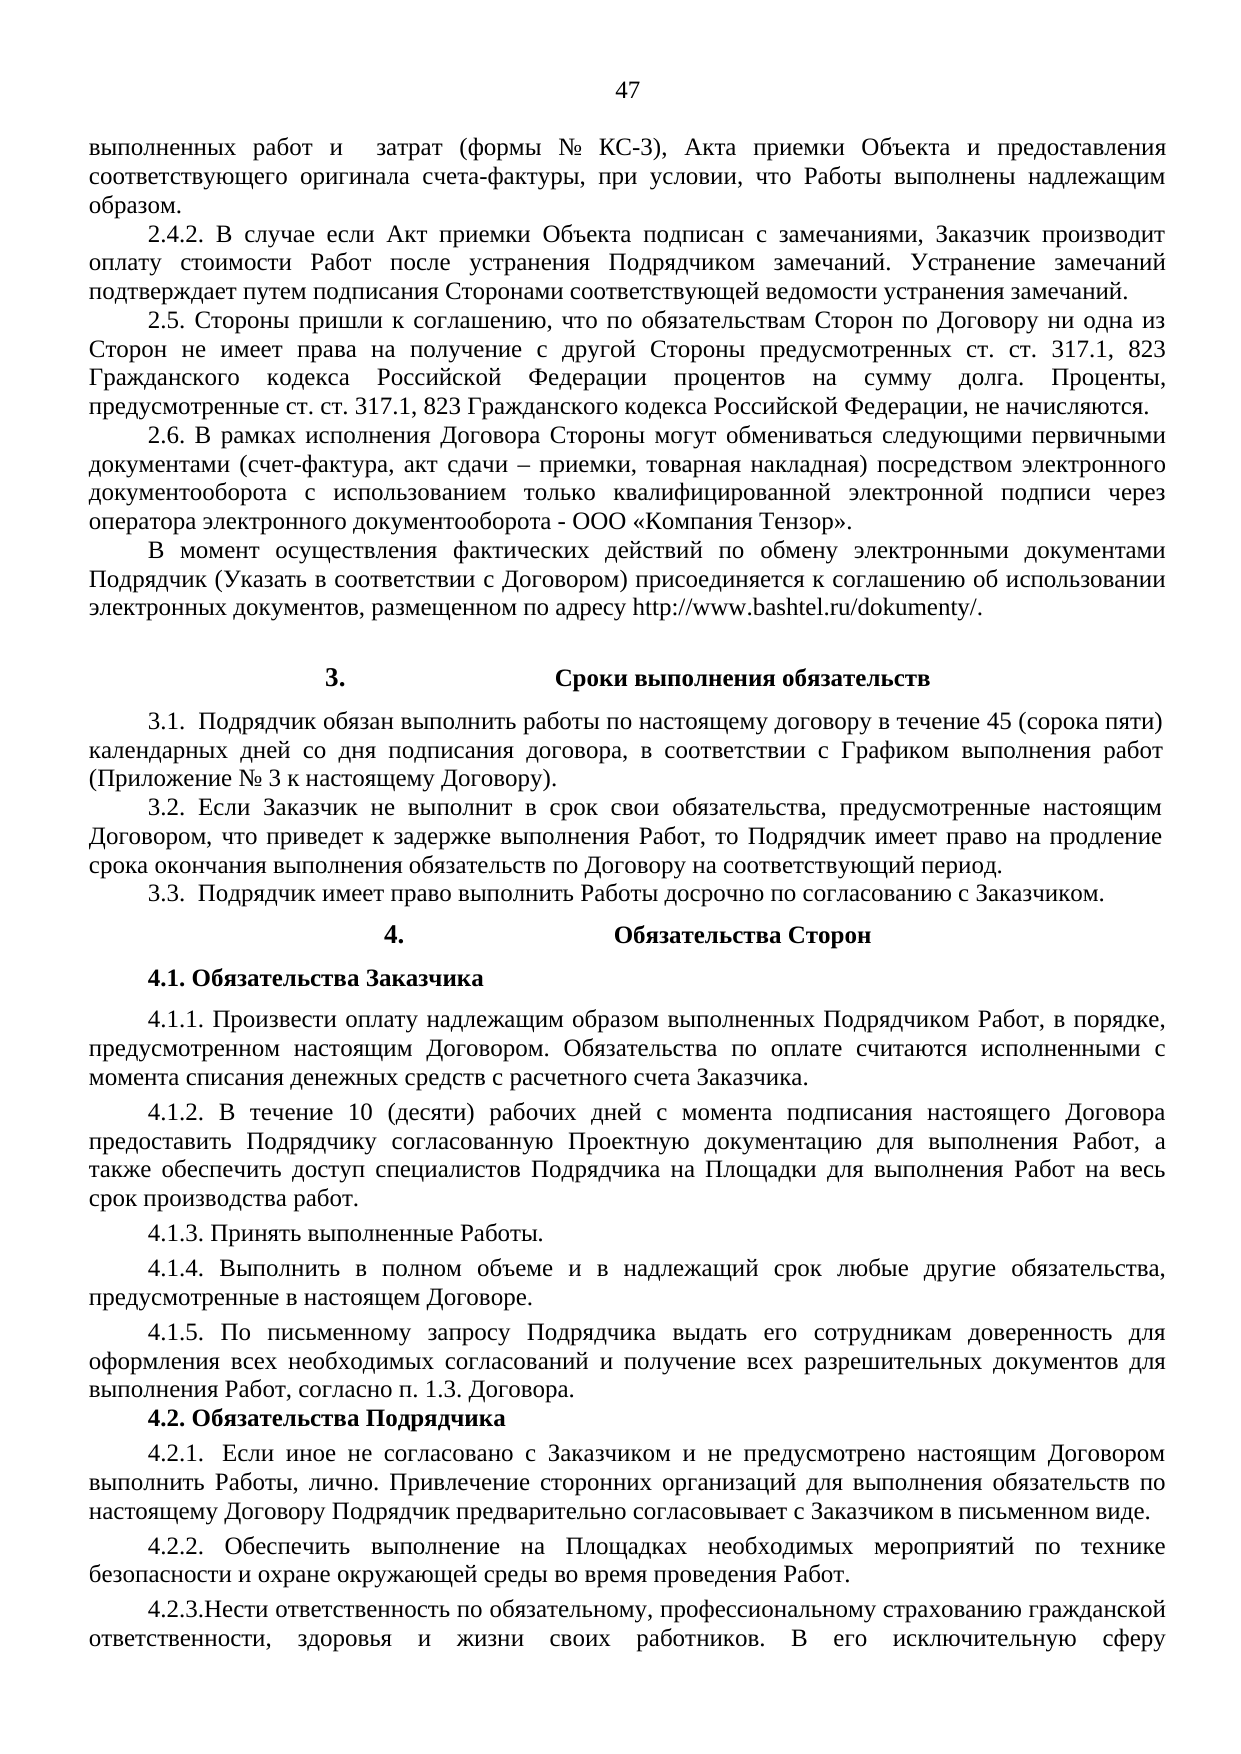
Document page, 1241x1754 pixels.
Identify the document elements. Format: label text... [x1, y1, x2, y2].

text 4.2.2. Обеспечить выполнение на Площадках необходимых мероприятий по технике безопасности и охране окружающей среды во время проведения Работ. [89, 1531, 1167, 1588]
text 4.1.3. Принять выполненные Работы. [89, 1218, 1167, 1247]
text 3.3. Подрядчик имеет право выполнить Работы досрочно по согласованию с Заказчиком. [89, 878, 1167, 907]
text В момент осуществления фактических действий по обмену электронными документами Подрядчик (Указать в соответствии с Договором) присоединяется к соглашению об использовании электронных документов, размещенном по адресу http://www.bashtel.ru/dokumenty/. [89, 535, 1167, 621]
text 4.1. Обязательства Заказчика [89, 963, 1167, 992]
text 3.2. Если Заказчик не выполнит в срок свои обязательства, предусмотренные настоящим Договором, что приведет к задержке выполнения Работ, то Подрядчик имеет право на продление срока окончания выполнения обязательств по Договору на соответствующий период. [89, 792, 1164, 878]
text 4.1.2. В течение 10 (десяти) рабочих дней с момента подписания настоящего Договора предоставить Подрядчику согласованную Проектную документацию для выполнения Работ, а также обеспечить доступ специалистов Подрядчика на Площадки для выполнения Работ на весь срок производства работ. [89, 1097, 1167, 1212]
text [89, 1594, 1167, 1652]
text 4.2.1. Если иное не согласовано с Заказчиком и не предусмотрено настоящим Договором выполнить Работы, лично. Привлечение сторонних организаций для выполнения обязательств по настоящему Договору Подрядчик предварительно согласовывает с Заказчиком в письменном виде. [89, 1438, 1167, 1524]
text 4.1.1. Произвести оплату надлежащим образом выполненных Подрядчиком Работ, в порядке, предусмотренном настоящим Договором. Обязательства по оплате считаются исполненными с момента списания денежных средств с расчетного счета Заказчика. [89, 1004, 1167, 1091]
list Обязательства Сторон [89, 918, 1167, 950]
list Сроки выполнения обязательств [89, 661, 1167, 692]
text 2.5. Стороны пришли к соглашению, что по обязательствам Сторон по Договору ни одна из Сторон не имеет права на получение с другой Стороны предусмотренных ст. ст. 317.1, 823 Гражданского кодекса Российской Федерации процентов на сумму долга. Проценты, предусмотренные ст. ст. 317.1, 823 Гражданского кодекса Российской Федерации, не начисляются. [89, 305, 1167, 420]
text 4.1.4. Выполнить в полном объеме и в надлежащий срок любые другие обязательства, предусмотренные в настоящем Договоре. [89, 1253, 1167, 1311]
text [89, 132, 1167, 219]
text 2.6. В рамках исполнения Договора Стороны могут обмениваться следующими первичными документами (счет-фактура, акт сдачи – приемки, товарная накладная) посредством электронного документооборота с использованием только квалифицированной электронной подписи через оператора электронного документооборота - ООО «Компания Тензор». [89, 420, 1167, 535]
text 4.2. Обязательства Подрядчика [89, 1403, 1167, 1432]
text 4.1.5. По письменному запросу Подрядчика выдать его сотрудникам доверенность для оформления всех необходимых согласований и получение всех разрешительных документов для выполнения Работ, согласно п. 1.3. Договора. [89, 1317, 1167, 1403]
text 2.4.2. В случае если Акт приемки Объекта подписан с замечаниями, Заказчик производит оплату стоимости Работ после устранения Подрядчиком замечаний. Устранение замечаний подтверждает путем подписания Сторонами соответствующей ведомости устранения замечаний. [89, 219, 1167, 305]
text 3.1. Подрядчик обязан выполнить работы по настоящему договору в течение 45 (сорока пяти) календарных дней со дня подписания договора, в соответствии с Графиком выполнения работ (Приложение № 3 к настоящему Договору). [89, 706, 1164, 792]
